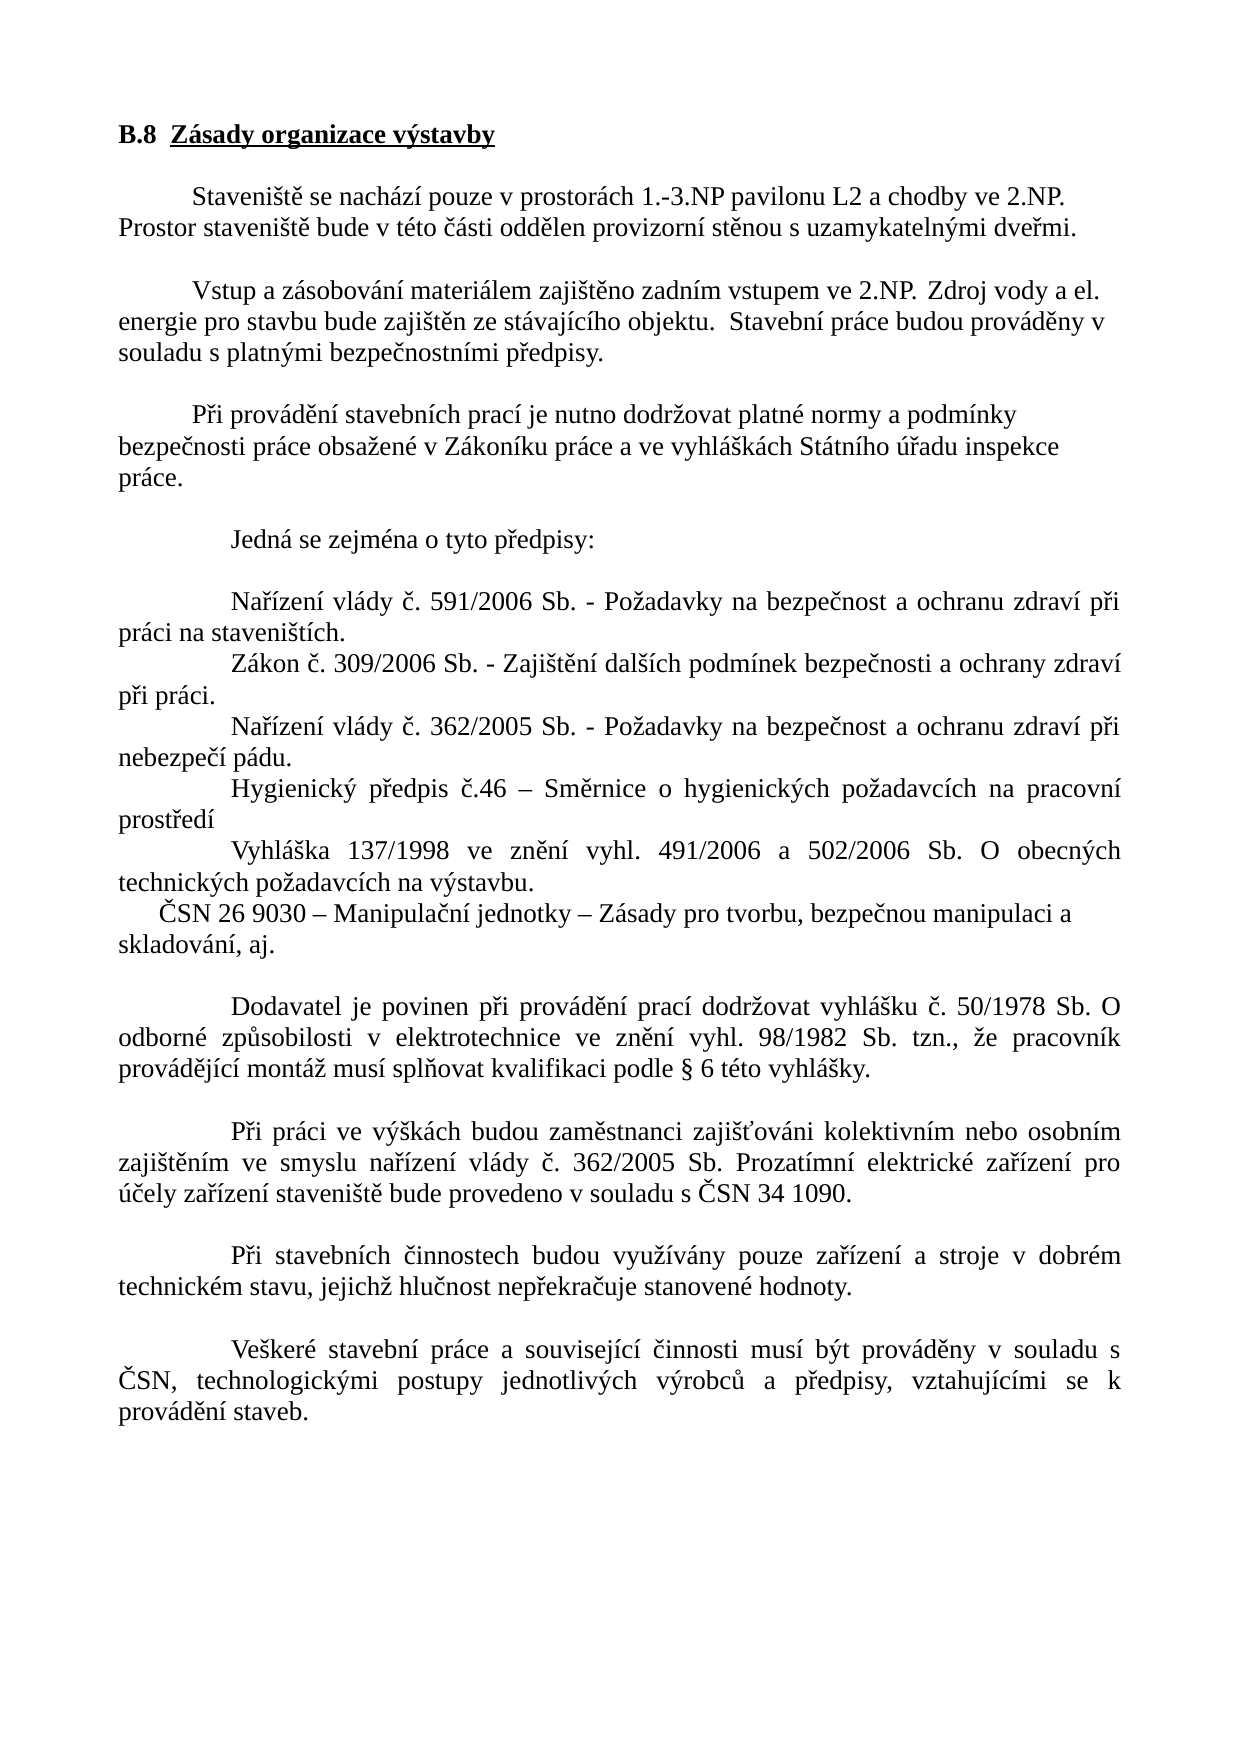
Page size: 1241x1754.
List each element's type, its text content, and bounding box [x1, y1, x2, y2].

subtitle B.8 Zásady organizace výstavby [118, 118, 1122, 149]
text ČSN 26 9030 – Manipulační jednotky – Zásady pro tvorbu, bezpečnou manipulaci a skladování, aj. [118, 897, 1122, 959]
text Při provádění stavebních prací je nutno dodržovat platné normy a podmínky bezpečnosti práce obsažené v Zákoníku práce a ve vyhláškách Státního úřadu inspekce práce. [118, 398, 1122, 492]
text Hygienický předpis č.46 – Směrnice o hygienických požadavcích na pracovní prostředí [118, 772, 1122, 834]
text Staveniště se nachází pouze v prostorách 1.-3.NP pavilonu L2 a chodby ve 2.NP. Prostor staveniště bude v této části oddělen provizorní stěnou s uzamykatelnými dveřmi. [118, 180, 1122, 243]
text Jedná se zejména o tyto předpisy: [118, 523, 1122, 554]
text Při práci ve výškách budou zaměstnanci zajišťováni kolektivním nebo osobním zajištěním ve smyslu nařízení vlády č. 362/2005 Sb. Prozatímní elektrické zařízení pro účely zařízení staveniště bude provedeno v souladu s ČSN 34 1090. [118, 1115, 1122, 1208]
text Vstup a zásobování materiálem zajištěno zadním vstupem ve 2.NP. Zdroj vody a el. energie pro stavbu bude zajištěn ze stávajícího objektu. Stavební práce budou prováděny v souladu s platnými bezpečnostními předpisy. [118, 274, 1122, 367]
text Při stavebních činnostech budou využívány pouze zařízení a stroje v dobrém technickém stavu, jejichž hlučnost nepřekračuje stanovené hodnoty. [118, 1239, 1122, 1302]
text Zákon č. 309/2006 Sb. - Zajištění dalších podmínek bezpečnosti a ochrany zdraví při práci. [118, 648, 1122, 710]
text Nařízení vlády č. 362/2005 Sb. - Požadavky na bezpečnost a ochranu zdraví při nebezpečí pádu. [118, 710, 1122, 772]
text Vyhláška 137/1998 ve znění vyhl. 491/2006 a 502/2006 Sb. O obecných technických požadavcích na výstavbu. [118, 834, 1122, 897]
text Veškeré stavební práce a související činnosti musí být prováděny v souladu s ČSN, technologickými postupy jednotlivých výrobců a předpisy, vztahujícími se k provádění staveb. [118, 1333, 1122, 1426]
text Nařízení vlády č. 591/2006 Sb. - Požadavky na bezpečnost a ochranu zdraví při práci na staveništích. [118, 585, 1122, 648]
text Dodavatel je povinen při provádění prací dodržovat vyhlášku č. 50/1978 Sb. O odborné způsobilosti v elektrotechnice ve znění vyhl. 98/1982 Sb. tzn., že pracovník provádějící montáž musí splňovat kvalifikaci podle § 6 této vyhlášky. [118, 990, 1122, 1084]
